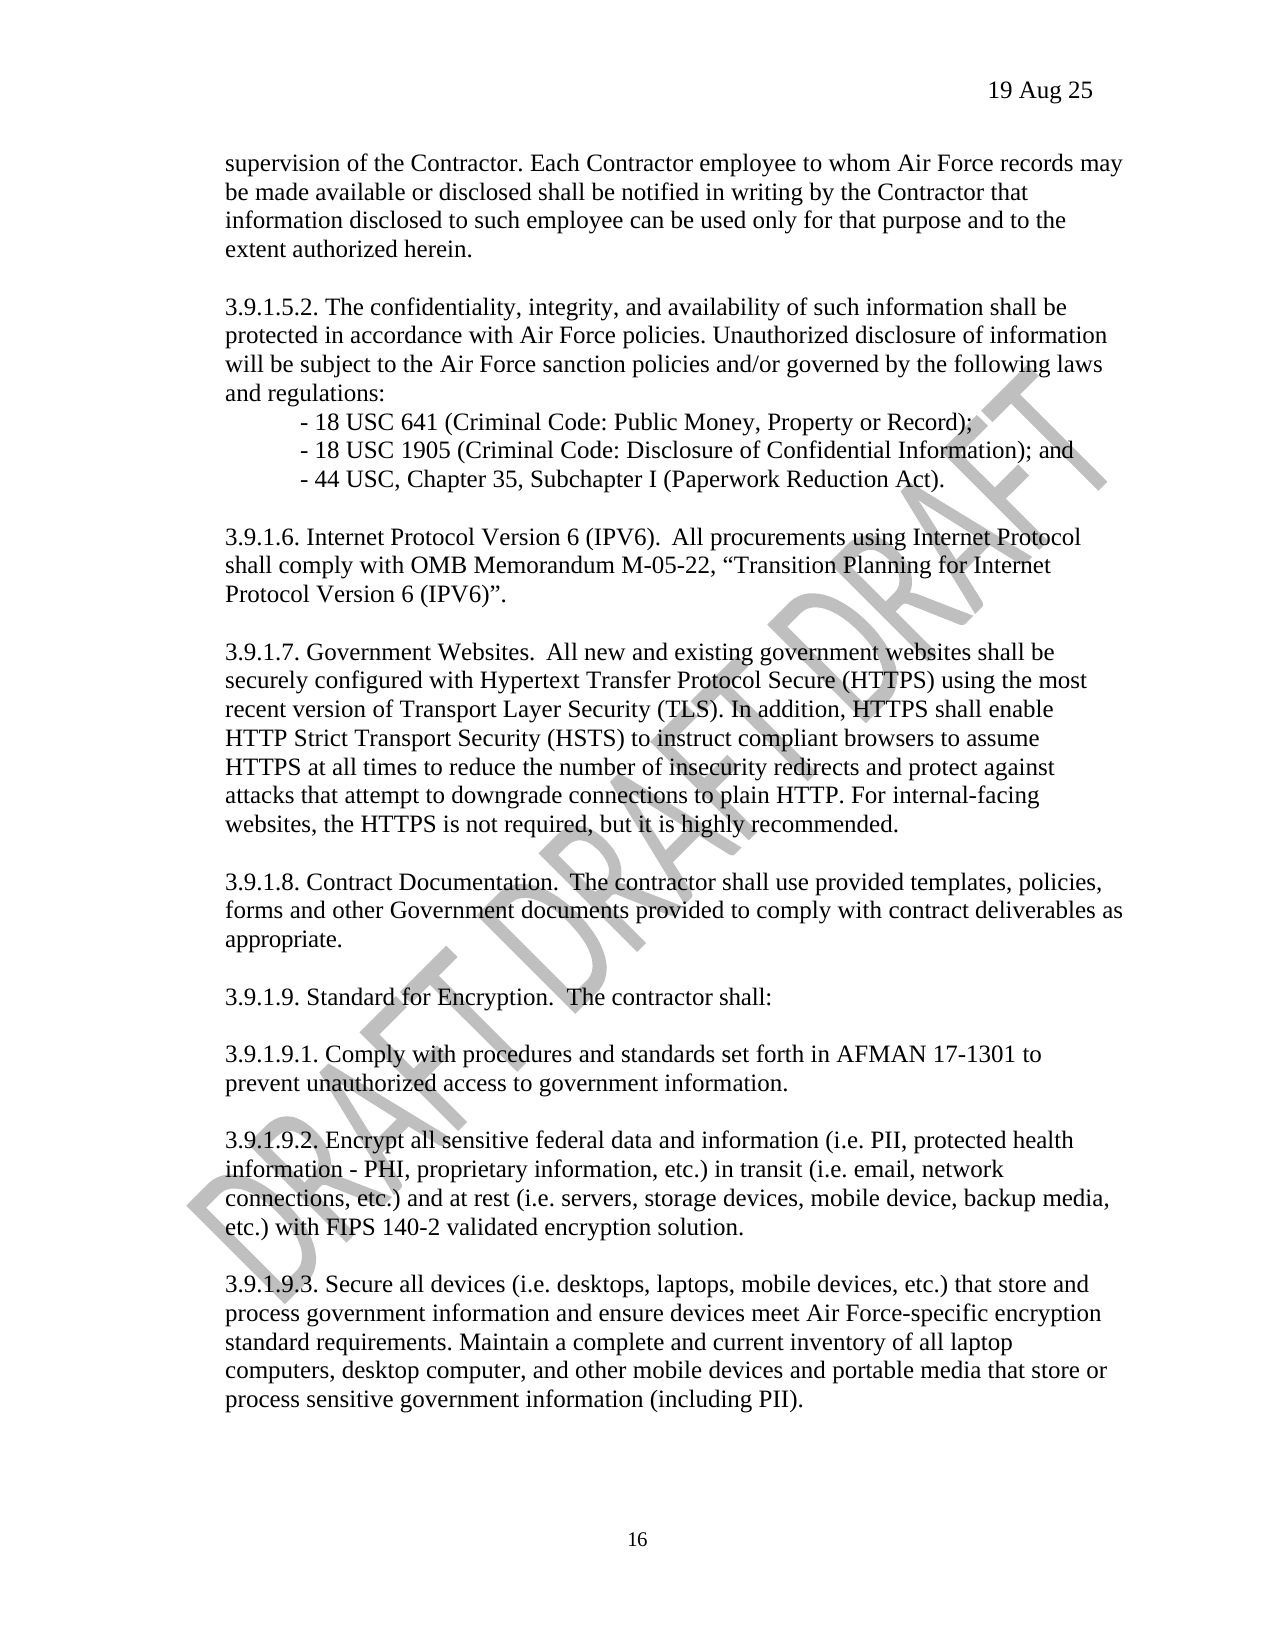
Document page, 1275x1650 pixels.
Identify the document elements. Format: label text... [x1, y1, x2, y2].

list Secure all devices (i.e. desktops, laptops, mobile devices, etc.) that store and process government information and ensure devices meet Air Force-specific encryption standard requirements. Maintain a complete and current inventory of all laptop computers, desktop computer, and other mobile devices and portable media that store or process sensitive government information (including PII). [225, 1269, 1107, 1413]
list 44 USC, Chapter 35, Subchapter I (Paperwork Reduction Act). [300, 464, 1162, 493]
list Comply with procedures and standards set forth in AFMAN 17-1301 to prevent unauthorized access to government information. [225, 1039, 1123, 1097]
list Government Websites. All new and existing government websites shall be securely configured with Hypertext Transfer Protocol Secure (HTTPS) using the most recent version of Transport Layer Security (TLS). In addition, HTTPS shall enable HTTP Strict Transport Security (HSTS) to instruct compliant browsers to assume HTTPS at all times to reduce the number of insecurity redirects and protect against attacks that attempt to downgrade connections to plain HTTP. For internal-facing websites, the HTTPS is not required, but it is highly recommended. [225, 637, 1122, 838]
list Standard for Encryption. The contractor shall: [225, 982, 1162, 1010]
list Contract Documentation. The contractor shall use provided templates, policies, forms and other Government documents provided to comply with contract deliverables as appropriate. [225, 867, 1123, 953]
list The confidentiality, integrity, and availability of such information shall be protected in accordance with Air Force policies. Unauthorized disclosure of information will be subject to the Air Force sanction policies and/or governed by the following laws and regulations: [225, 292, 1107, 407]
list 18 USC 641 (Criminal Code: Public Money, Property or Record); [300, 407, 1162, 435]
list 18 USC 1905 (Criminal Code: Disclosure of Confidential Information); and [300, 435, 1162, 464]
list Encrypt all sensitive federal data and information (i.e. PII, protected health information - PHI, proprietary information, etc.) in transit (i.e. email, network connections, etc.) and at rest (i.e. servers, storage devices, mobile device, backup media, etc.) with FIPS 140-2 validated encryption solution. [225, 1125, 1109, 1240]
text supervision of the Contractor. Each Contractor employee to whom Air Force records may be made available or disclosed shall be notified in writing by the Contractor that information disclosed to such employee can be used only for that purpose and to the extent authorized herein. [225, 148, 1126, 263]
list Internet Protocol Version 6 (IPV6). All procurements using Internet Protocol shall comply with OMB Memorandum M-05-22, “Transition Planning for Internet Protocol Version 6 (IPV6)”. [225, 522, 1083, 608]
